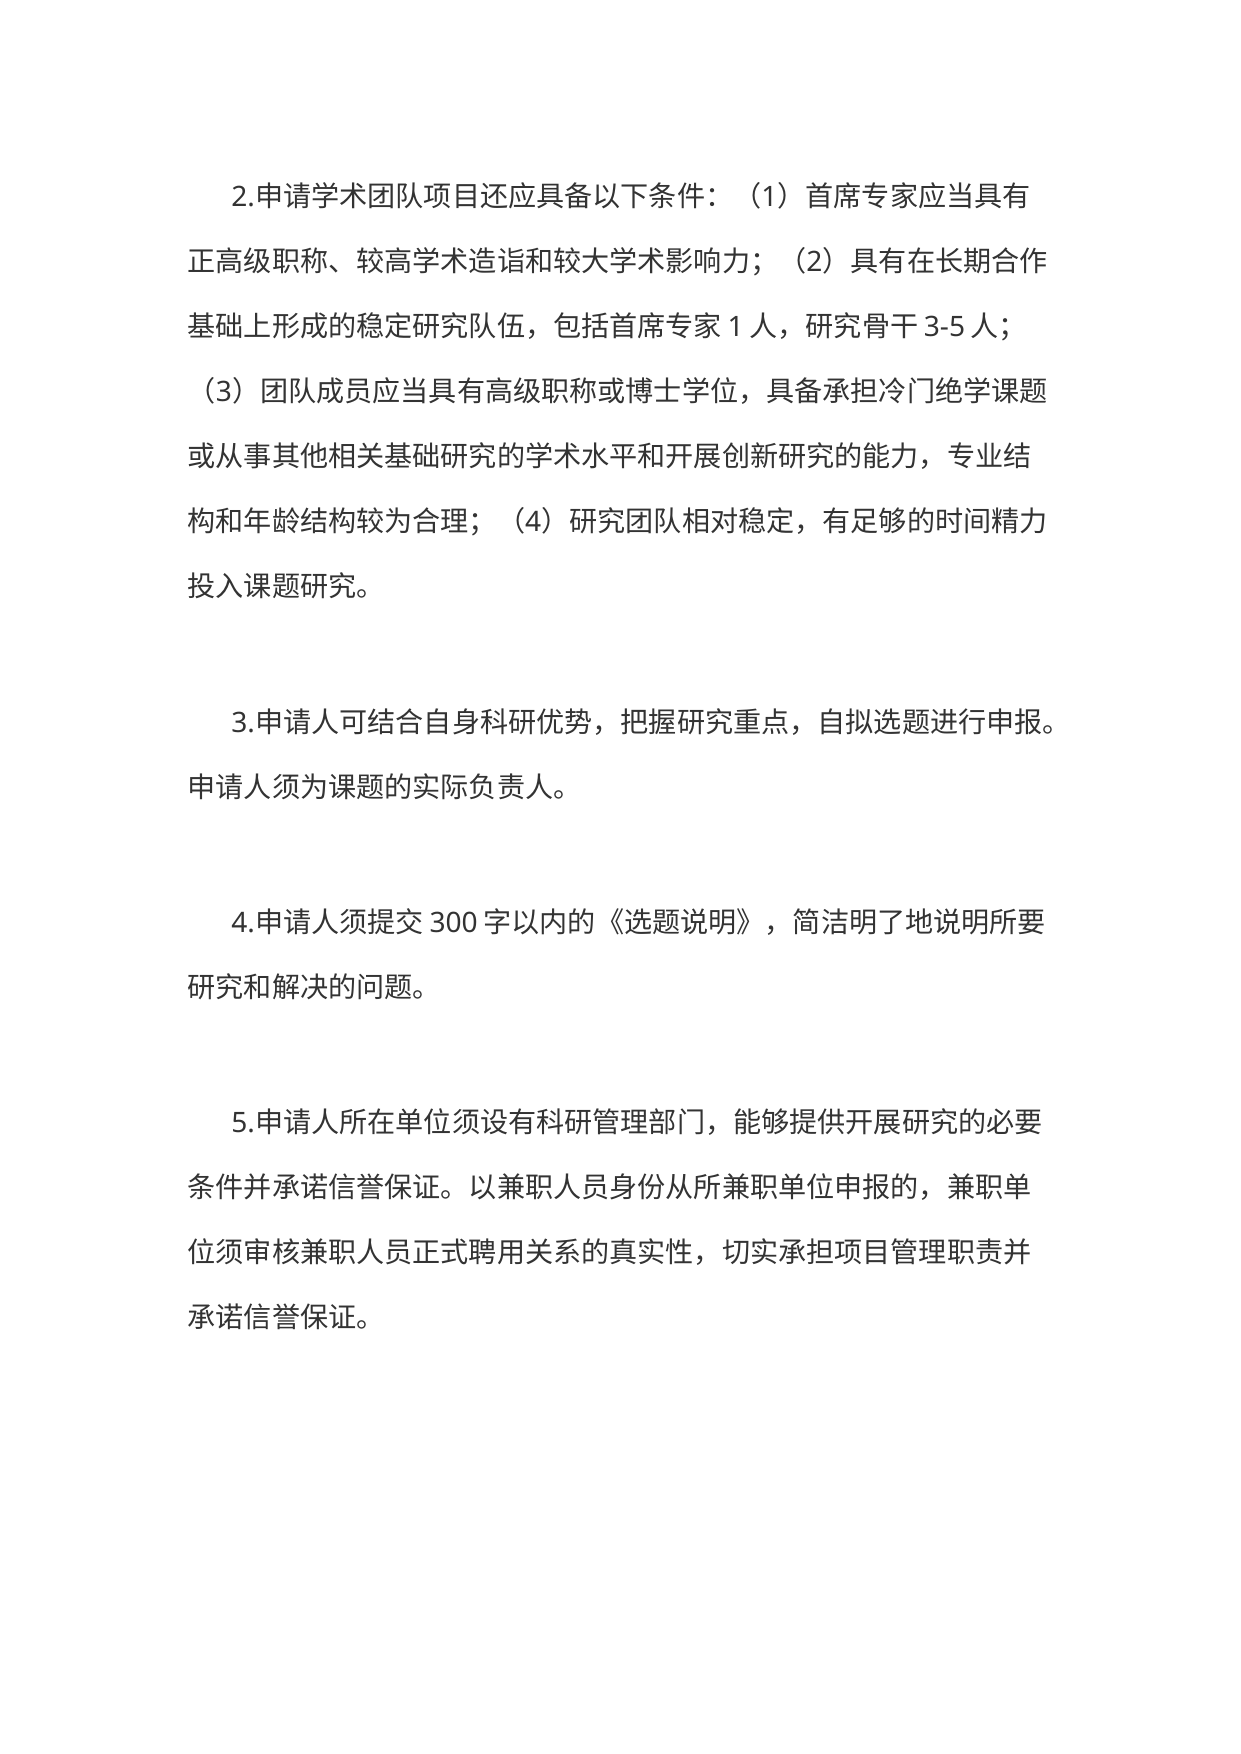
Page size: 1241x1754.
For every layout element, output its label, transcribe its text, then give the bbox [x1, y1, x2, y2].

text 2.申请学术团队项目还应具备以下条件：（1）首席专家应当具有正高级职称、较高学术造诣和较大学术影响力；（2）具有在长期合作基础上形成的稳定研究队伍，包括首席专家1人，研究骨干3-5人；（3）团队成员应当具有高级职称或博士学位，具备承担冷门绝学课题或从事其他相关基础研究的学术水平和开展创新研究的能力，专业结构和年龄结构较为合理；（4）研究团队相对稳定，有足够的时间精力投入课题研究。 [187, 162, 1053, 617]
text 3.申请人可结合自身科研优势，把握研究重点，自拟选题进行申报。申请人须为课题的实际负责人。 [187, 687, 1053, 817]
text 4.申请人须提交300字以内的《选题说明》，简洁明了地说明所要研究和解决的问题。 [187, 888, 1053, 1018]
text 5.申请人所在单位须设有科研管理部门，能够提供开展研究的必要条件并承诺信誉保证。以兼职人员身份从所兼职单位申报的，兼职单位须审核兼职人员正式聘用关系的真实性，切实承担项目管理职责并承诺信誉保证。 [187, 1088, 1053, 1348]
